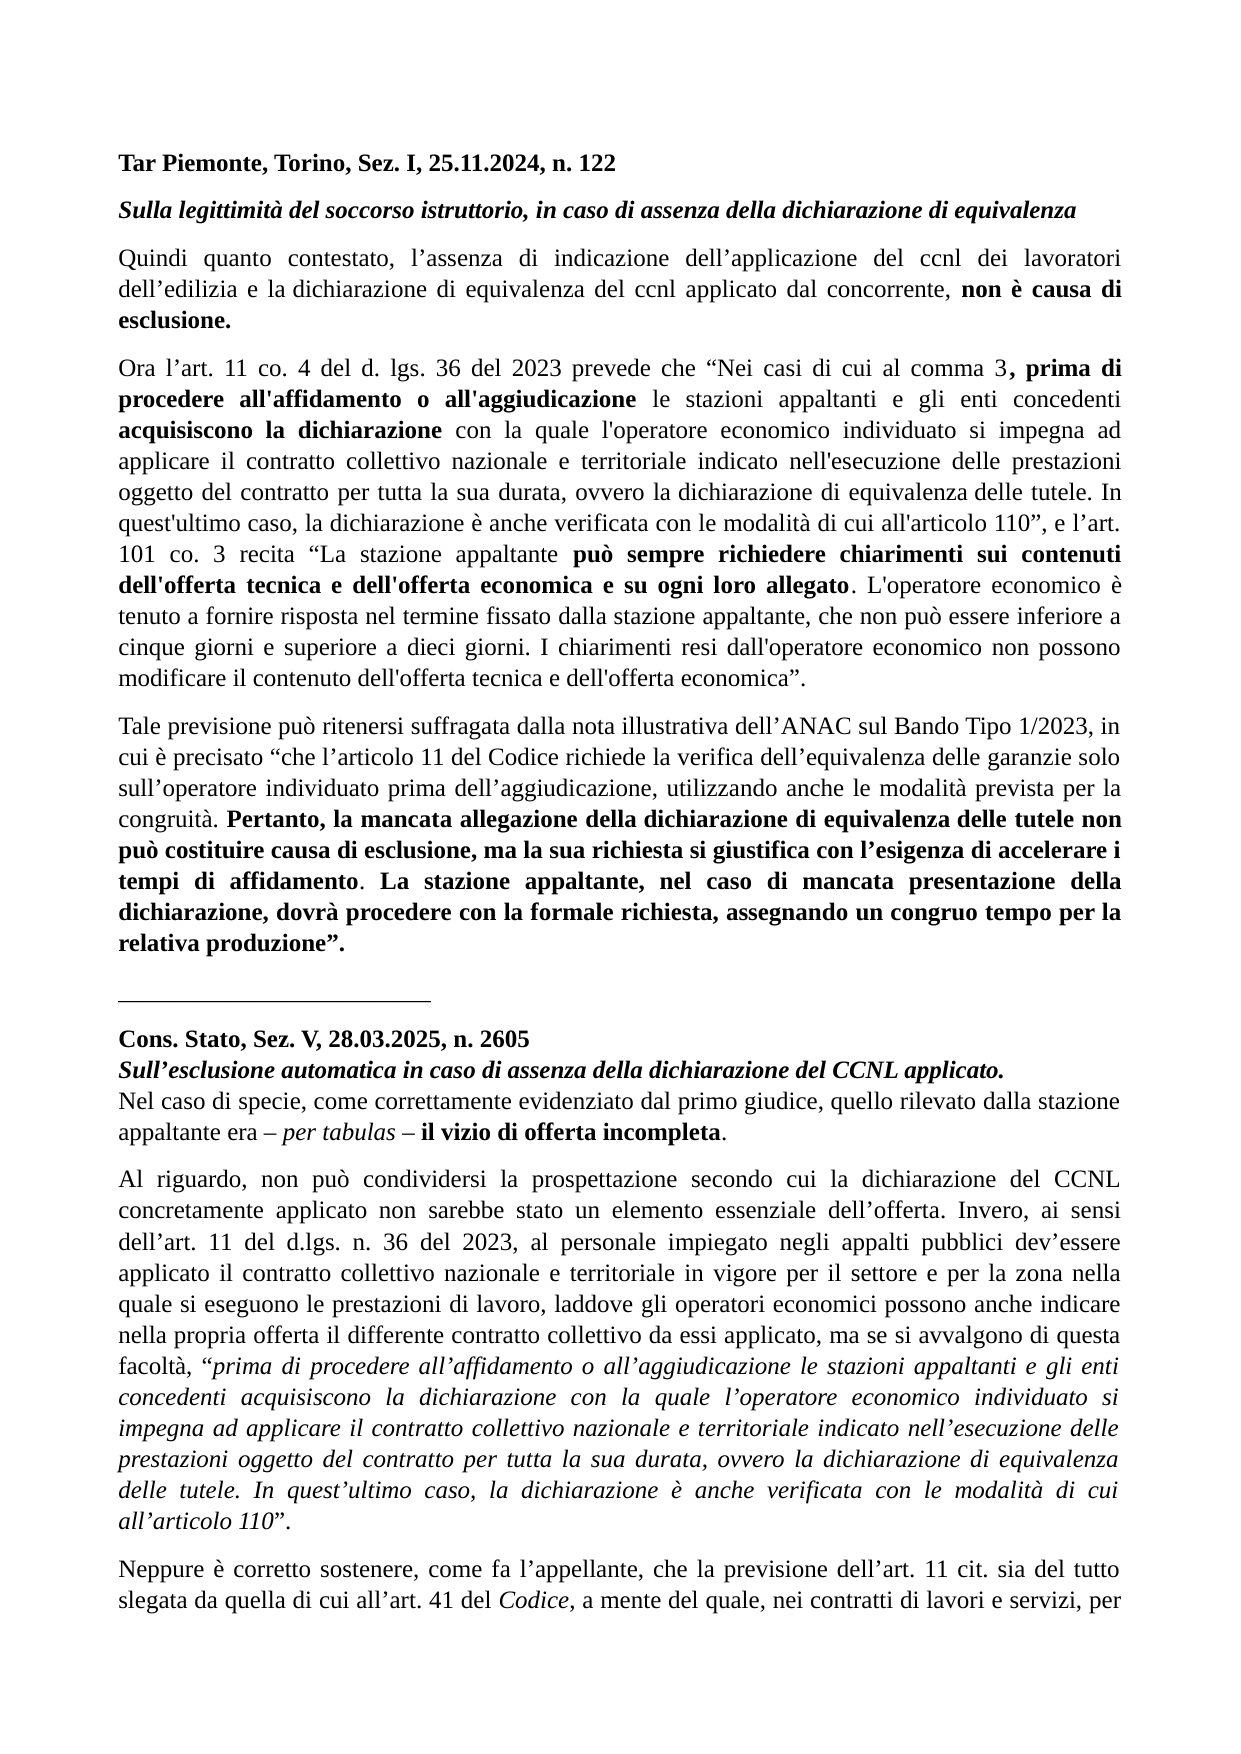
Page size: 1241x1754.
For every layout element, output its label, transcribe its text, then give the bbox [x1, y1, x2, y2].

text Quindi quanto contestato, l’assenza di indicazione dell’applicazione del ccnl dei lavoratori dell’edilizia e la dichiarazione di equivalenza del ccnl applicato dal concorrente, non è causa di esclusione. [118, 243, 1122, 334]
text Cons. Stato, Sez. V, 28.03.2025, n. 2605 [118, 1024, 1122, 1052]
text Tale previsione può ritenersi suffragata dalla nota illustrativa dell’ANAC sul Bando Tipo 1/2023, in cui è precisato “che l’articolo 11 del Codice richiede la verifica dell’equivalenza delle garanzie solo sull’operatore individuato prima dell’aggiudicazione, utilizzando anche le modalità prevista per la congruità. Pertanto, la mancata allegazione della dichiarazione di equivalenza delle tutele non può costituire causa di esclusione, ma la sua richiesta si giustifica con l’esigenza di accelerare i tempi di affidamento. La stazione appaltante, nel caso di mancata presentazione della dichiarazione, dovrà procedere con la formale richiesta, assegnando un congruo tempo per la relativa produzione”. [118, 711, 1122, 957]
text Tar Piemonte, Torino, Sez. I, 25.11.2024, n. 122 [118, 148, 1122, 176]
text _________________________ [118, 976, 1122, 1005]
text Sull’esclusione automatica in caso di assenza della dichiarazione del CCNL applicato. [118, 1055, 1122, 1083]
text Ora l’art. 11 co. 4 del d. lgs. 36 del 2023 prevede che “Nei casi di cui al comma 3, prima di procedere all'affidamento o all'aggiudicazione le stazioni appaltanti e gli enti concedenti acquisiscono la dichiarazione con la quale l'operatore economico individuato si impegna ad applicare il contratto collettivo nazionale e territoriale indicato nell'esecuzione delle prestazioni oggetto del contratto per tutta la sua durata, ovvero la dichiarazione di equivalenza delle tutele. In quest'ultimo caso, la dichiarazione è anche verificata con le modalità di cui all'articolo 110”, e l’art. 101 co. 3 recita “La stazione appaltante può sempre richiedere chiarimenti sui contenuti dell'offerta tecnica e dell'offerta economica e su ogni loro allegato. L'operatore economico è tenuto a fornire risposta nel termine fissato dalla stazione appaltante, che non può essere inferiore a cinque giorni e superiore a dieci giorni. I chiarimenti resi dall'operatore economico non possono modificare il contenuto dell'offerta tecnica e dell'offerta economica”. [118, 353, 1122, 692]
text Sulla legittimità del soccorso istruttorio, in caso di assenza della dichiarazione di equivalenza [118, 195, 1122, 224]
text Al riguardo, non può condividersi la prospettazione secondo cui la dichiarazione del CCNL concretamente applicato non sarebbe stato un elemento essenziale dell’offerta. Invero, ai sensi dell’art. 11 del d.lgs. n. 36 del 2023, al personale impiegato negli appalti pubblici dev’essere applicato il contratto collettivo nazionale e territoriale in vigore per il settore e per la zona nella quale si eseguono le prestazioni di lavoro, laddove gli operatori economici possono anche indicare nella propria offerta il differente contratto collettivo da essi applicato, ma se si avvalgono di questa facoltà, “prima di procedere all’affidamento o all’aggiudicazione le stazioni appaltanti e gli enti concedenti acquisiscono la dichiarazione con la quale l’operatore economico individuato si impegna ad applicare il contratto collettivo nazionale e territoriale indicato nell’esecuzione delle prestazioni oggetto del contratto per tutta la sua durata, ovvero la dichiarazione di equivalenza delle tutele. In quest’ultimo caso, la dichiarazione è anche verificata con le modalità di cui all’articolo 110”. [118, 1164, 1122, 1535]
text Nel caso di specie, come correttamente evidenziato dal primo giudice, quello rilevato dalla stazione appaltante era – per tabulas – il vizio di offerta incompleta. [118, 1086, 1122, 1146]
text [118, 1554, 1122, 1613]
